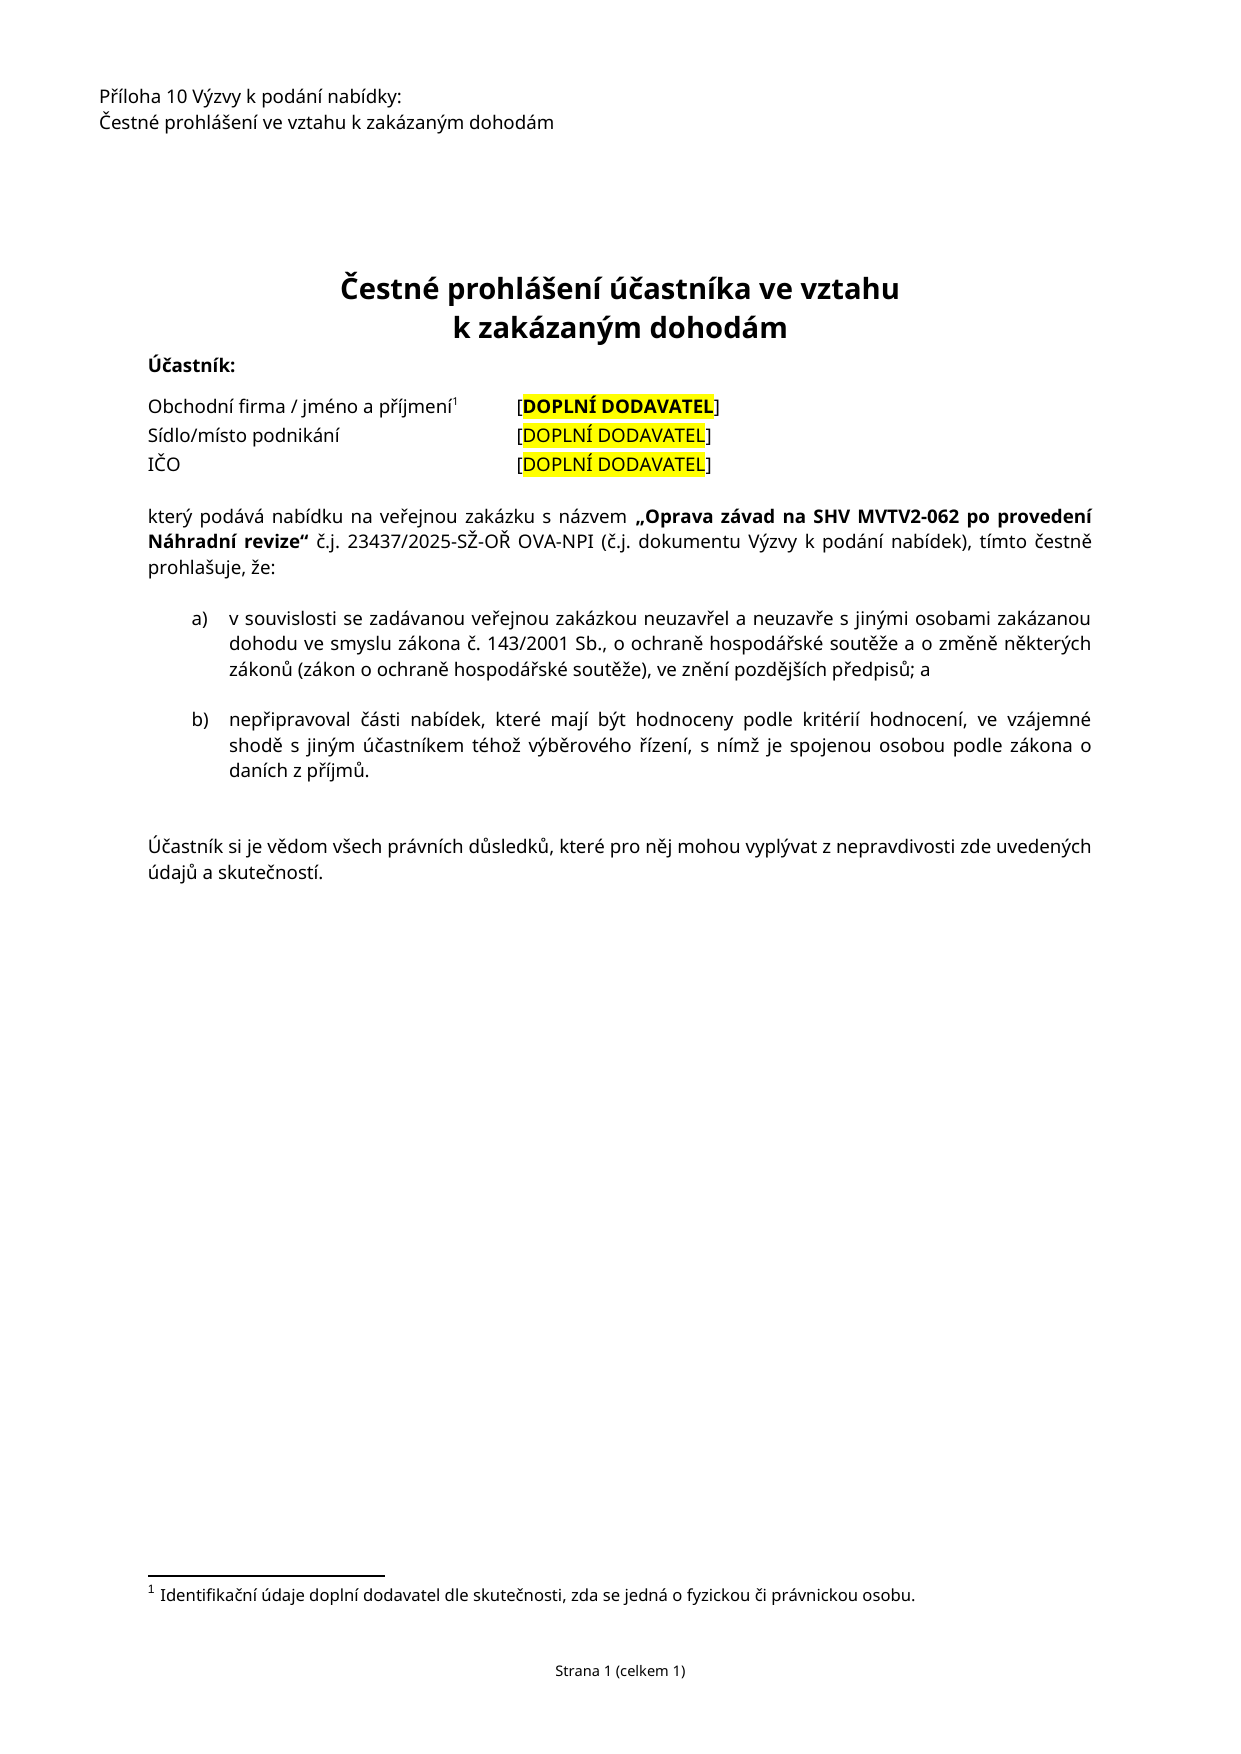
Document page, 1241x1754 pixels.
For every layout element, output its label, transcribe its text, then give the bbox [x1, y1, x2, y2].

text Sídlo/místo podnikání [DOPLNÍ DODAVATEL] [148, 420, 1093, 449]
title Čestné prohlášení účastníka ve vztahu [148, 268, 1093, 308]
list nepřipravoval části nabídek, které mají být hodnoceny podle kritérií hodnocení, ve vzájemné shodě s jiným účastníkem téhož výběrového řízení, s nímž je spojenou osobou podle zákona o daních z příjmů. [191, 706, 1093, 783]
text který podává nabídku na veřejnou zakázku s názvem „Oprava závad na SHV MVTV2-062 po provedení Náhradní revize“ č.j. 23437/2025-SŽ-OŘ OVA-NPI (č.j. dokumentu Výzvy k podání nabídek), tímto čestně prohlašuje, že: [148, 503, 1093, 580]
text Účastník si je vědom všech právních důsledků, které pro něj mohou vyplývat z nepravdivosti zde uvedených údajů a skutečností. [148, 833, 1093, 884]
text Obchodní firma / jméno a příjmení [148, 391, 1093, 420]
text k zakázaným dohodám [148, 308, 1093, 347]
text IČO [148, 449, 1093, 478]
list v souvislosti se zadávanou veřejnou zakázkou neuzavřel a neuzavře s jinými osobami zakázanou dohodu ve smyslu zákona č. 143/2001 Sb., o ochraně hospodářské soutěže a o změně některých zákonů (zákon o ochraně hospodářské soutěže), ve znění pozdějších předpisů; a [191, 605, 1093, 681]
text Účastník: [148, 347, 1093, 378]
